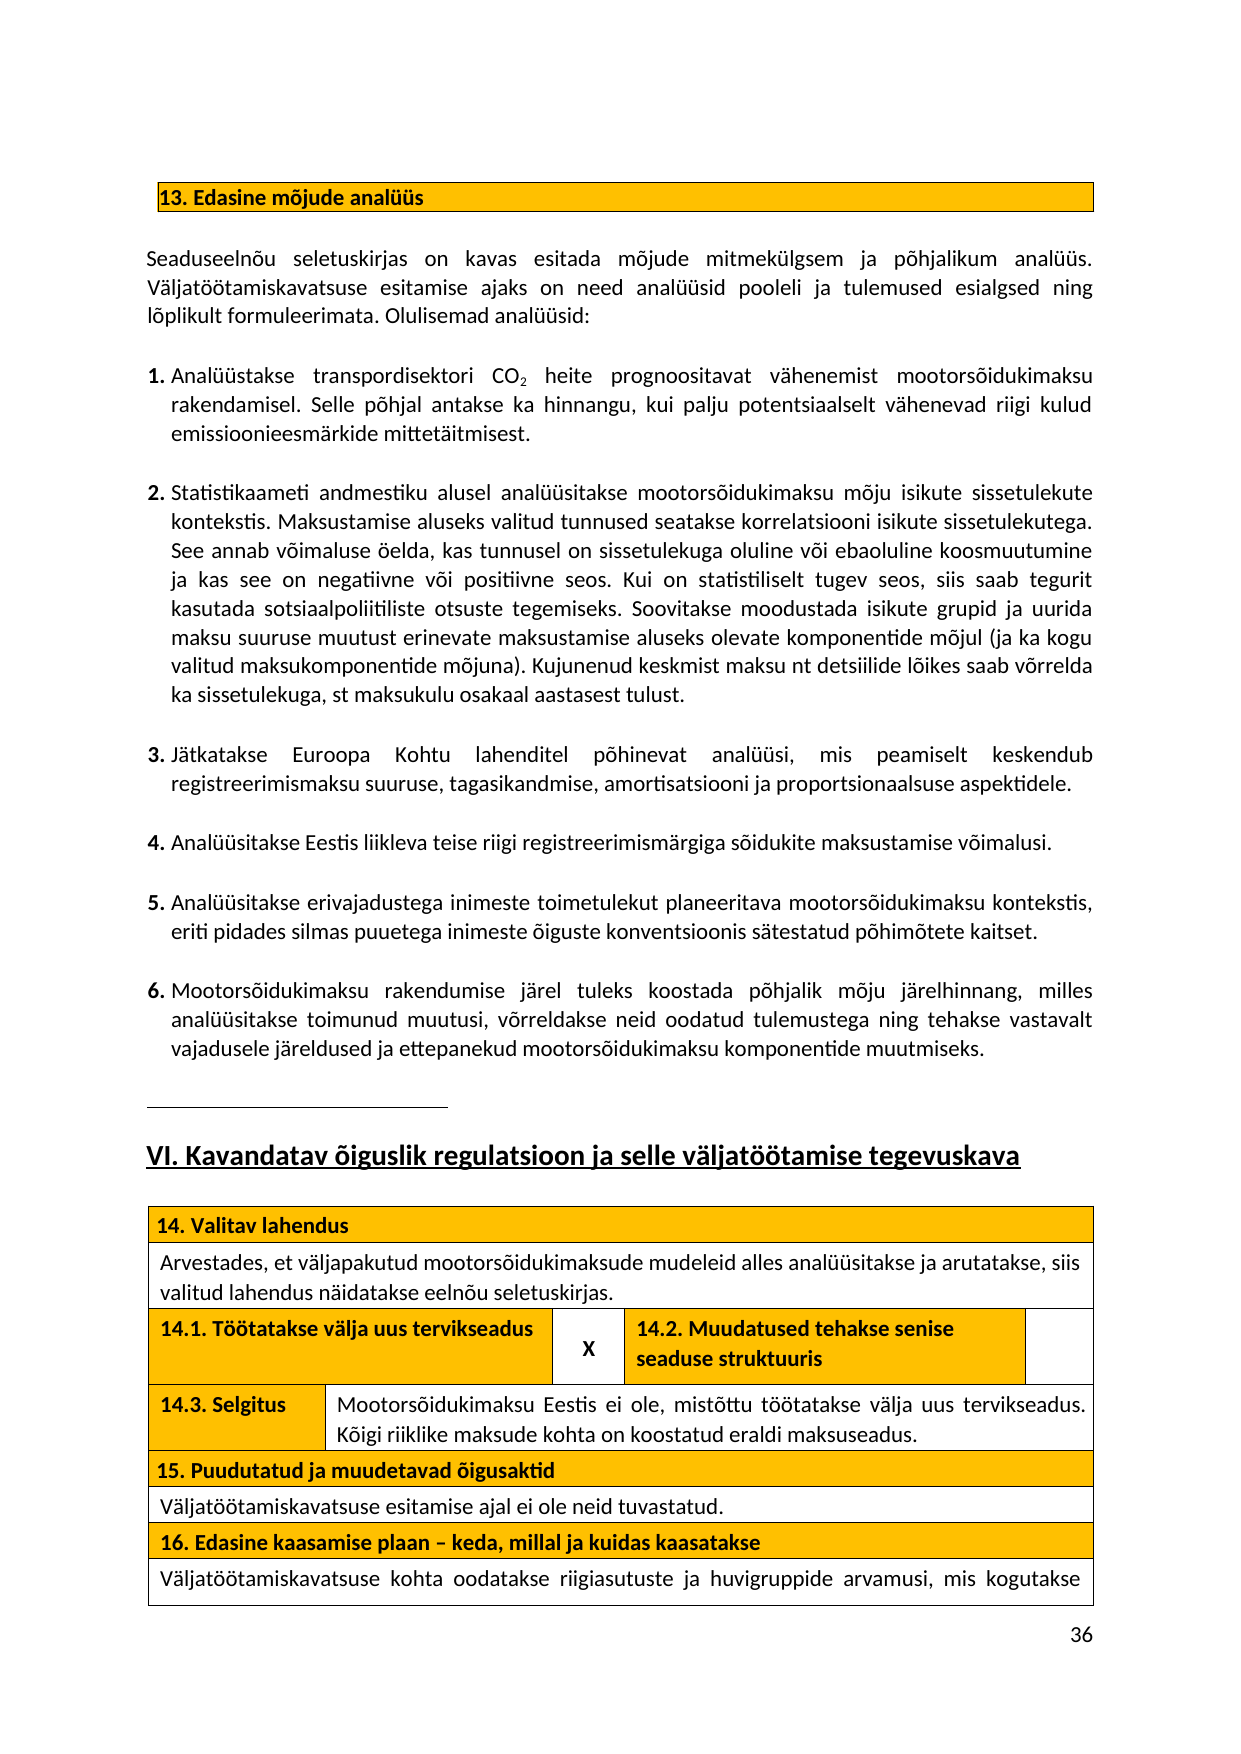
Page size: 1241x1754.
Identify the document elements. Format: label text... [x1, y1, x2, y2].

table_cell [1026, 1309, 1093, 1384]
table_cell 14.3. Selgitus [149, 1385, 325, 1450]
list Analüüsitakse Eestis liikleva teise riigi registreerimismärgiga sõidukite maksustamise võimalusi. [147, 828, 1094, 857]
table_cell 16. Edasine kaasamise plaan – keda, millal ja kuidas kaasatakse [149, 1523, 1093, 1558]
table_cell 15. Puudutatud ja muudetavad õigusaktid [149, 1451, 1093, 1486]
table_cell 14.1. Töötatakse välja uus tervikseadus [149, 1309, 552, 1384]
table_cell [149, 1559, 1093, 1605]
table_cell Arvestades, et väljapakutud mootorsõidukimaksude mudeleid alles analüüsitakse ja arutatakse, siis valitud lahendus näidatakse eelnõu seletuskirjas. [149, 1243, 1093, 1308]
list Analüüstakse transpordisektori CO2 heite prognoositavat vähenemist mootorsõidukimaksu rakendamisel. Selle põhjal antakse ka hinnangu, kui palju potentsiaalselt vähenevad riigi kulud emissioonieesmärkide mittetäitmisest. [147, 361, 1094, 447]
list Jätkatakse Euroopa Kohtu lahenditel põhinevat analüüsi, mis peamiselt keskendub registreerimismaksu suuruse, tagasikandmise, amortisatsiooni ja proportsionaalsuse aspektidele. [147, 740, 1094, 797]
table_cell Mootorsõidukimaksu Eestis ei ole, mistõttu töötatakse välja uus tervikseadus. Kõigi riiklike maksude kohta on koostatud eraldi maksuseadus. [326, 1385, 1093, 1450]
list Statistikaameti andmestiku alusel analüüsitakse mootorsõidukimaksu mõju isikute sissetulekute kontekstis. Maksustamise aluseks valitud tunnused seatakse korrelatsiooni isikute sissetulekutega. See annab võimaluse öelda, kas tunnusel on sissetulekuga oluline või ebaoluline koosmuutumine ja kas see on negatiivne või positiivne seos. Kui on statistiliselt tugev seos, siis saab tegurit kasutada sotsiaalpoliitiliste otsuste tegemiseks. Soovitakse moodustada isikute grupid ja uurida maksu suuruse muutust erinevate maksustamise aluseks olevate komponentide mõjul (ja ka kogu valitud maksukomponentide mõjuna). Kujunenud keskmist maksu nt detsiilide lõikes saab võrrelda ka sissetulekuga, st maksukulu osakaal aastasest tulust. [147, 478, 1094, 708]
table_cell X [553, 1309, 624, 1384]
table_header 14. Valitav lahendus [149, 1207, 1093, 1242]
list Analüüsitakse erivajadustega inimeste toimetulekut planeeritava mootorsõidukimaksu kontekstis, eriti pidades silmas puuetega inimeste õiguste konventsioonis sätestatud põhimõtete kaitset. [147, 888, 1094, 945]
list Mootorsõidukimaksu rakendumise järel tuleks koostada põhjalik mõju järelhinnang, milles analüüsitakse toimunud muutusi, võrreldakse neid oodatud tulemustega ning tehakse vastavalt vajadusele järeldused ja ettepanekud mootorsõidukimaksu komponentide muutmiseks. [147, 977, 1094, 1062]
subtitle 13. Edasine mõjude analüüs [159, 183, 1093, 211]
text Seaduseelnõu seletuskirjas on kavas esitada mõjude mitmekülgsem ja põhjalikum analüüs. Väljatöötamiskavatsuse esitamise ajaks on need analüüsid pooleli ja tulemused esialgsed ning lõplikult formuleerimata. Olulisemad analüüsid: [146, 244, 1094, 330]
table_cell 14.2. Muudatused tehakse senise seaduse struktuuris [625, 1309, 1025, 1384]
subtitle VI. Kavandatav õiguslik regulatsioon ja selle väljatöötamise tegevuskava [146, 1137, 1093, 1173]
table_cell Väljatöötamiskavatsuse esitamise ajal ei ole neid tuvastatud. [149, 1487, 1093, 1522]
